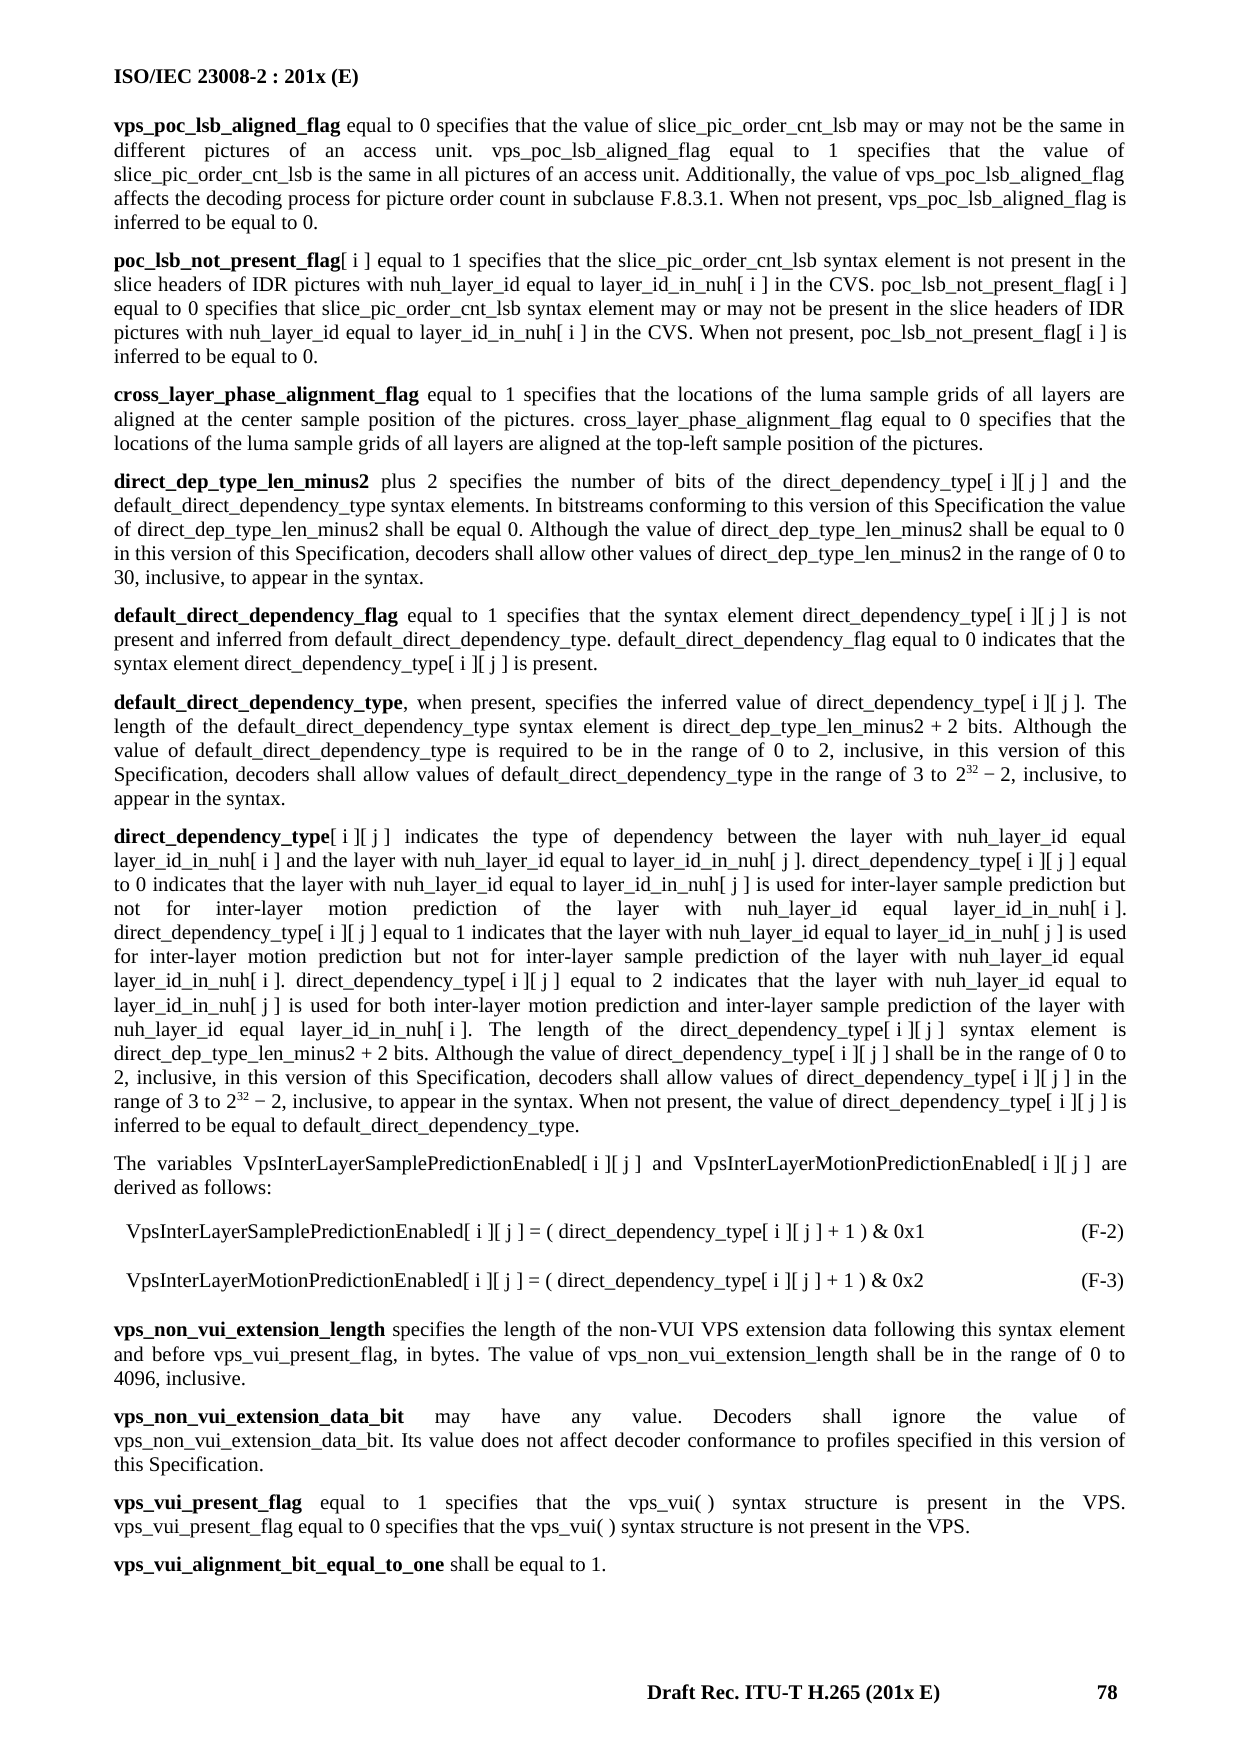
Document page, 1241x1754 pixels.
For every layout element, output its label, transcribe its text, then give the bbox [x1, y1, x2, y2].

text VpsInterLayerMotionPredictionEnabled[ i ][ j ] = ( direct_dependency_type[ i ][ j ] + 1 ) & 0x2 (F-4) [126, 1268, 1127, 1292]
text The variables VpsInterLayerSamplePredictionEnabled[ i ][ j ] and VpsInterLayerMotionPredictionEnabled[ i ][ j ] are derived as follows: [113, 1151, 1127, 1199]
text vps_poc_lsb_aligned_flag equal to 0 specifies that the value of slice_pic_order_cnt_lsb may or may not be the same in different pictures of an access unit. vps_poc_lsb_aligned_flag equal to 1 specifies that the value of slice_pic_order_cnt_lsb is the same in all pictures of an access unit. Additionally, the value of vps_poc_lsb_aligned_flag affects the decoding process for picture order count in subclause F.8.3.1. When not present, vps_poc_lsb_aligned_flag is inferred to be equal to 0. [113, 113, 1127, 234]
text poc_lsb_not_present_flag[ i ] equal to 1 specifies that the slice_pic_order_cnt_lsb syntax element is not present in the slice headers of IDR pictures with nuh_layer_id equal to layer_id_in_nuh[ i ] in the CVS. poc_lsb_not_present_flag[ i ] equal to 0 specifies that slice_pic_order_cnt_lsb syntax element may or may not be present in the slice headers of IDR pictures with nuh_layer_id equal to layer_id_in_nuh[ i ] in the CVS. When not present, poc_lsb_not_present_flag[ i ] is inferred to be equal to 0. [113, 248, 1127, 368]
text vps_non_vui_extension_length specifies the length of the non-VUI VPS extension data following this syntax element and before vps_vui_present_flag, in bytes. The value of vps_non_vui_extension_length shall be in the range of 0 to 4096, inclusive. [113, 1317, 1127, 1389]
text vps_non_vui_extension_data_bit may have any value. Decoders shall ignore the value of vps_non_vui_extension_data_bit. Its value does not affect decoder conformance to profiles specified in this version of this Specification. [113, 1404, 1127, 1476]
text default_direct_dependency_flag equal to 1 specifies that the syntax element direct_dependency_type[ i ][ j ] is not present and inferred from default_direct_dependency_type. default_direct_dependency_flag equal to 0 indicates that the syntax element direct_dependency_type[ i ][ j ] is present. [113, 603, 1127, 675]
text direct_dependency_type[ i ][ j ] indicates the type of dependency between the layer with nuh_layer_id equal layer_id_in_nuh[ i ] and the layer with nuh_layer_id equal to layer_id_in_nuh[ j ]. direct_dependency_type[ i ][ j ] equal to 0 indicates that the layer with nuh_layer_id equal to layer_id_in_nuh[ j ] is used for inter-layer sample prediction but not for inter-layer motion prediction of the layer with nuh_layer_id equal layer_id_in_nuh[ i ]. direct_dependency_type[ i ][ j ] equal to 1 indicates that the layer with nuh_layer_id equal to layer_id_in_nuh[ j ] is used for inter-layer motion prediction but not for inter-layer sample prediction of the layer with nuh_layer_id equal layer_id_in_nuh[ i ]. direct_dependency_type[ i ][ j ] equal to 2 indicates that the layer with nuh_layer_id equal to layer_id_in_nuh[ j ] is used for both inter-layer motion prediction and inter-layer sample prediction of the layer with nuh_layer_id equal layer_id_in_nuh[ i ]. The length of the direct_dependency_type[ i ][ j ] syntax element is direct_dep_type_len_minus2 + 2 bits. Although the value of direct_dependency_type[ i ][ j ] shall be in the range of 0 to 2, inclusive, in this version of this Specification, decoders shall allow values of direct_dependency_type[ i ][ j ] in the range of 3 to 232 − 2, inclusive, to appear in the syntax. When not present, the value of direct_dependency_type[ i ][ j ] is inferred to be equal to default_direct_dependency_type. [113, 824, 1127, 1137]
text direct_dep_type_len_minus2 plus 2 specifies the number of bits of the direct_dependency_type[ i ][ j ] and the default_direct_dependency_type syntax elements. In bitstreams conforming to this version of this Specification the value of direct_dep_type_len_minus2 shall be equal 0. Although the value of direct_dep_type_len_minus2 shall be equal to 0 in this version of this Specification, decoders shall allow other values of direct_dep_type_len_minus2 in the range of 0 to 30, inclusive, to appear in the syntax. [113, 469, 1127, 589]
text default_direct_dependency_type, when present, specifies the inferred value of direct_dependency_type[ i ][ j ]. The length of the default_direct_dependency_type syntax element is direct_dep_type_len_minus2 + 2 bits. Although the value of default_direct_dependency_type is required to be in the range of 0 to 2, inclusive, in this version of this Specification, decoders shall allow values of default_direct_dependency_type in the range of 3 to 232 − 2, inclusive, to appear in the syntax. [113, 689, 1127, 810]
text cross_layer_phase_alignment_flag equal to 1 specifies that the locations of the luma sample grids of all layers are aligned at the center sample position of the pictures. cross_layer_phase_alignment_flag equal to 0 specifies that the locations of the luma sample grids of all layers are aligned at the top-left sample position of the pictures. [113, 382, 1127, 454]
text vps_vui_present_flag equal to 1 specifies that the vps_vui( ) syntax structure is present in the VPS. vps_vui_present_flag equal to 0 specifies that the vps_vui( ) syntax structure is not present in the VPS. [113, 1490, 1127, 1538]
text vps_vui_alignment_bit_equal_to_one shall be equal to 1. [113, 1552, 1127, 1576]
text VpsInterLayerSamplePredictionEnabled[ i ][ j ] = ( direct_dependency_type[ i ][ j ] + 1 ) & 0x1 (F-3) [126, 1219, 1127, 1243]
